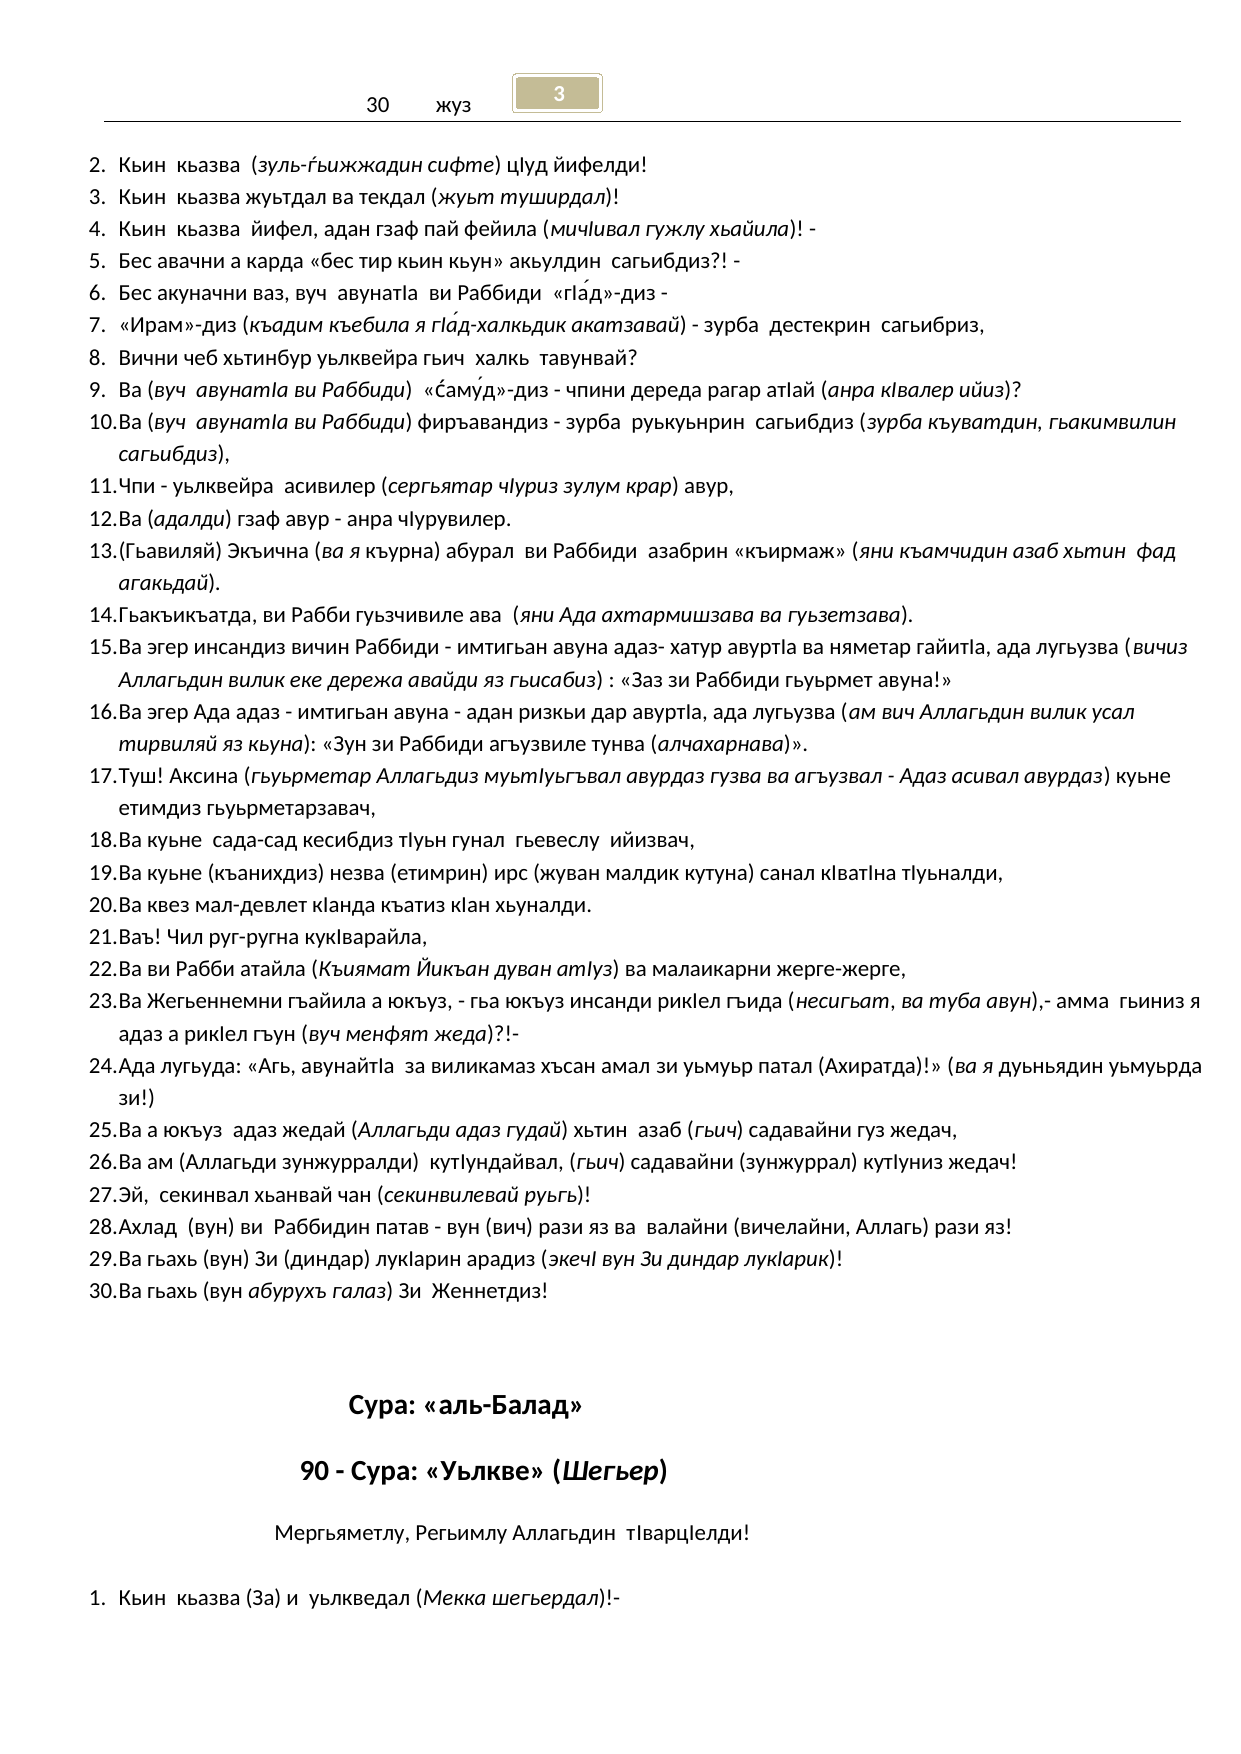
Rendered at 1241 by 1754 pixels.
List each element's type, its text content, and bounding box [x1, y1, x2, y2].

list Ва ам (Аллагьди зунжурралди) кутIундайвал, (гьич) садавайни (зунжуррал) кутIуниз жедач! [89, 1147, 1211, 1176]
list Ва ви Рабби атайла (Къиямат Йикъан дуван атIуз) ва малаикарни жерге-жерге, [89, 954, 1211, 982]
list Ва гьахь (вун) Зи (диндар) лукIарин арадиз (экечI вун Зи диндар лукIарик)! [89, 1244, 1211, 1272]
list Кьин кьазва йифел, адан гзаф пай фейила (мичIивал гужлу хьайила)! - [89, 214, 1211, 242]
list Мергьяметлу, Регьимлу Аллагьдин тIварцIелди! [89, 1518, 1211, 1546]
list Ва эгер Ада адаз - имтигьан авуна - адан ризкьи дар авуртIа, ада лугьузва (ам вич Аллагьдин вилик усал тирвиляй яз кьуна): «Зун зи Раббиди агъузвиле тунва (алчахарнава)». [89, 697, 1211, 757]
list Ва гьахь (вун абурухъ галаз) Зи Женнетдиз! [89, 1276, 1211, 1304]
list Ва куьне (къанихдиз) незва (етимрин) ирс (жуван малдик кутуна) санал кIватIна тIуьналди, [89, 858, 1211, 886]
list Вични чеб хьтинбур уьлквейра гьич халкь тавунвай? [89, 343, 1211, 371]
text Сура: «аль-Балад» [89, 1386, 1211, 1422]
list Ва куьне сада-сад кесибдиз тIуьн гунал гьевеслу ийизвач, [89, 826, 1211, 854]
list Кьин кьазва (зуль-ѓьижжадин сифте) цIуд йифелди! [89, 150, 1211, 178]
list Гьакъикъатда, ви Рабби гуьзчивиле ава (яни Ада ахтармишзава ва гуьзетзава). [89, 600, 1211, 628]
list Ва квез мал-девлет кIанда къатиз кIан хьуналди. [89, 890, 1211, 918]
list Эй, секинвал хьанвай чан (секинвилевай руьгь)! [89, 1180, 1211, 1208]
list Чпи - уьлквейра асивилер (сергьятар чIуриз зулум крар) авур, [89, 472, 1211, 499]
list Ада лугьуда: «Агь, авунайтIа за виликамаз хъсан амал зи уьмуьр патал (Ахиратда)!» (ва я дуьньядин уьмуьрда зи!) [89, 1051, 1211, 1111]
list Туш! Аксина (гьуьрметар Аллагьдиз муьтIуьгъвал авурдаз гузва ва агъузвал - Адаз асивал авурдаз) куьне етимдиз гьуьрметарзавач, [89, 761, 1211, 821]
list Кьин кьазва (За) и уьлкведал (Мекка шегьердал)!- [89, 1583, 1211, 1611]
list Ва (вуч авунатIа ви Раббиди) фиръавандиз - зурба руькуьнрин сагьибдиз (зурба къуватдин, гьакимвилин сагьибдиз), [89, 407, 1211, 467]
list Ва (адалди) гзаф авур - анра чIурувилер. [89, 504, 1211, 532]
list Бес акуначни ваз, вуч авунатIа ви Раббиди «гIа́д»-диз - [89, 278, 1211, 306]
list Ахлад (вун) ви Раббидин патав - вун (вич) рази яз ва валайни (вичелайни, Аллагь) рази яз! [89, 1212, 1211, 1240]
list Бес авачни а карда «бес тир кьин кьун» акьулдин сагьибдиз?! - [89, 246, 1211, 274]
text 90 - Сура: «Уьлкве» (Шегьер) [89, 1452, 1211, 1488]
list Кьин кьазва жуьтдал ва текдал (жуьт туширдал)! [89, 182, 1211, 210]
list (Гьавиляй) Экъична (ва я къурна) абурал ви Раббиди азабрин «къирмаж» (яни къамчидин азаб хьтин фад агакьдай). [89, 536, 1211, 596]
list Ваъ! Чил руг-ругна кукIварайла, [89, 922, 1211, 950]
list Ва эгер инсандиз вичин Раббиди - имтигьан авуна адаз- хатур авуртIа ва няметар гайитIа, ада лугьузва (вичиз Аллагьдин вилик еке дережа авайди яз гьисабиз) : «Заз зи Раббиди гьуьрмет авуна!» [89, 632, 1211, 693]
list Ва (вуч авунатIа ви Раббиди) «с́аму́д»-диз - чпини дереда рагар атIай (анра кIвалер ийиз)? [89, 375, 1211, 403]
list Ва а юкъуз адаз жедай (Аллагьди адаз гудай) хьтин азаб (гьич) садавайни гуз жедач, [89, 1115, 1211, 1143]
list Ва Жегьеннемни гъайила а юкъуз, - гьа юкъуз инсанди рикIел гъида (несигьат, ва туба авун),- амма гьиниз я адаз а рикIел гъун (вуч менфят жеда)?!- [89, 987, 1211, 1047]
list «Ирам»-диз (къадим къебила я гIа́д-халкьдик акатзавай) - зурба дестекрин сагьибриз, [89, 311, 1211, 339]
